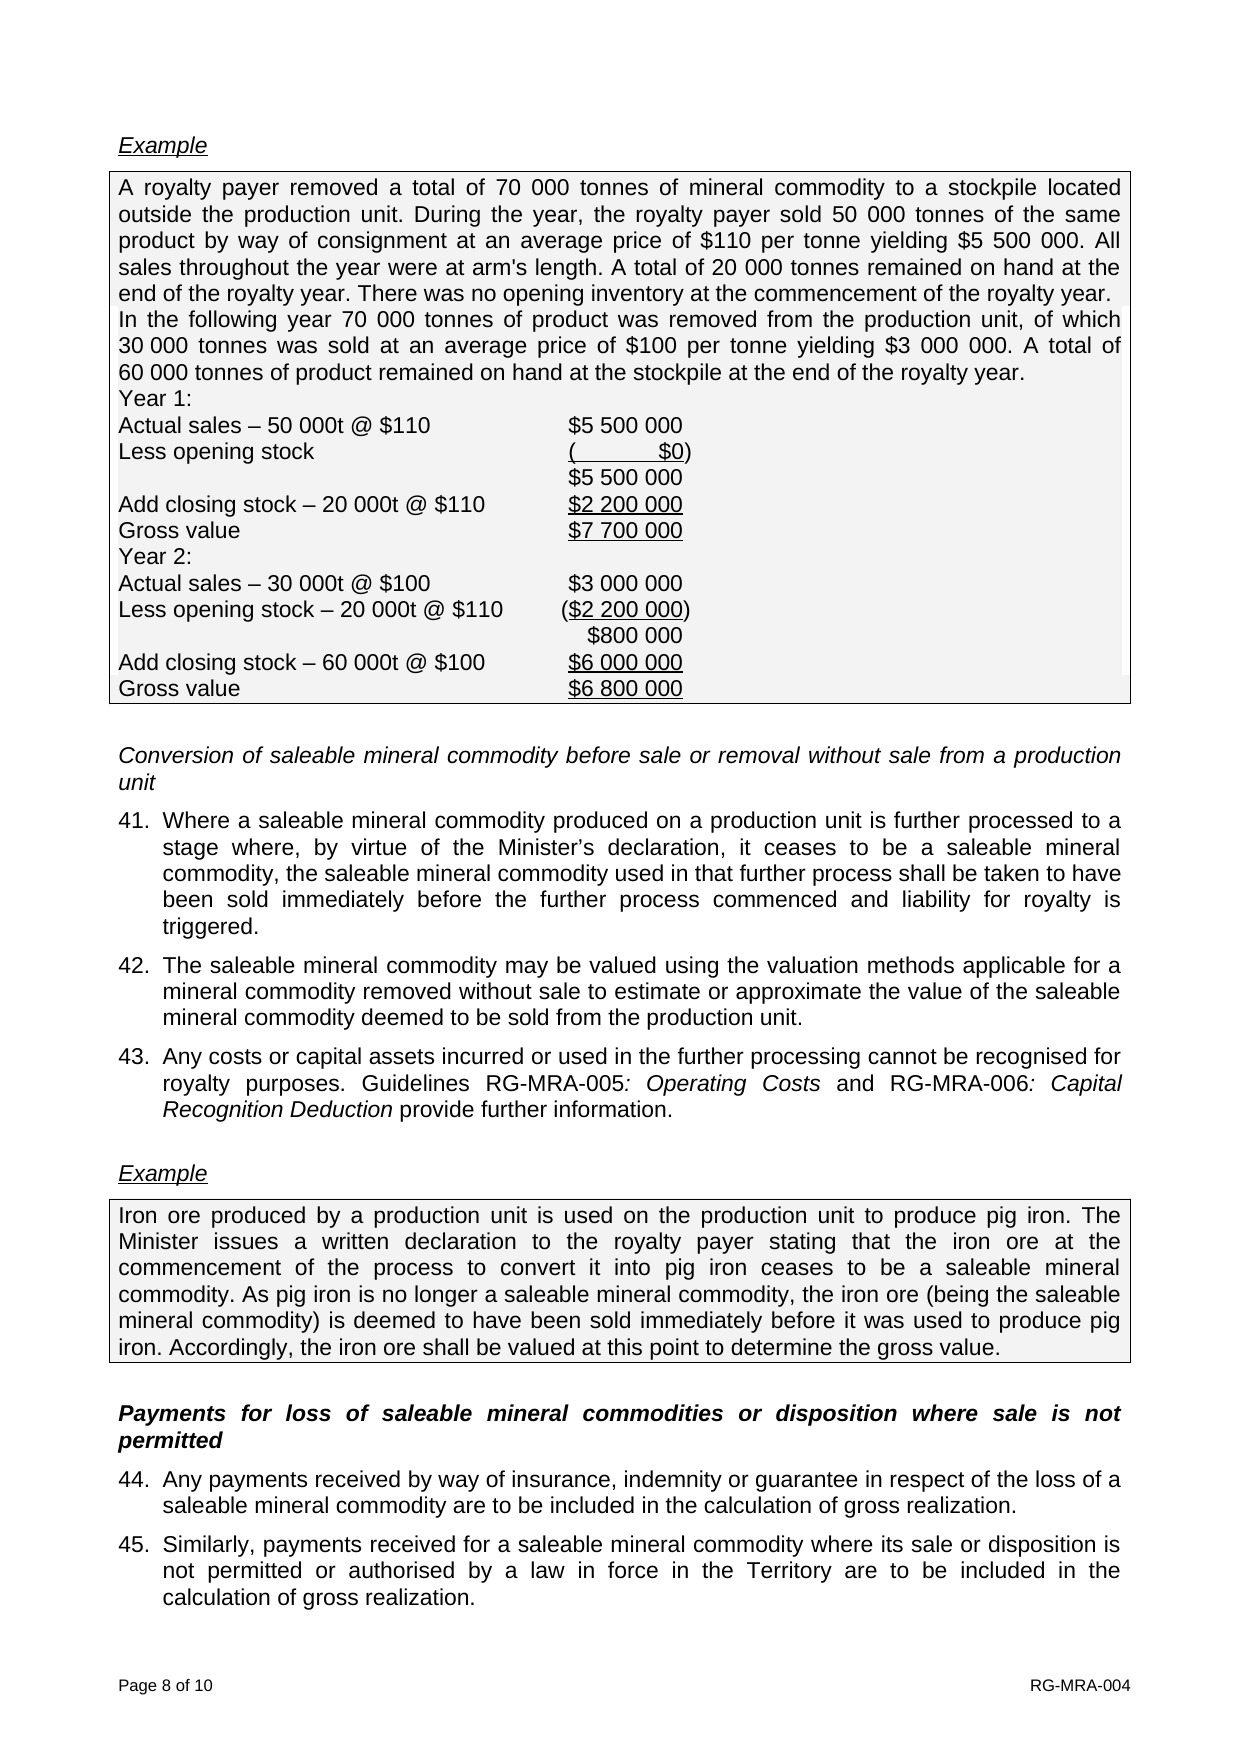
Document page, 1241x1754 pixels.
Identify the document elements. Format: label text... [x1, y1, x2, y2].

text Year 1: [118, 385, 1122, 412]
subtitle Conversion of saleable mineral commodity before sale or removal without sale from a production unit [118, 742, 1122, 795]
text Where a saleable mineral commodity produced on a production unit is further processed to a stage where, by virtue of the Minister’s declaration, it ceases to be a saleable mineral commodity, the saleable mineral commodity used in that further process shall be taken to have been sold immediately before the further process commenced and liability for royalty is triggered. [118, 807, 1122, 939]
text Less opening stock ( $0) [118, 438, 1122, 464]
text A royalty payer removed a total of 70 000 tonnes of mineral commodity to a stockpile located outside the production unit. During the year, the royalty payer sold 50 000 tonnes of the same product by way of consignment at an average price of $110 per tonne yielding $5 500 000. All sales throughout the year were at arm's length. A total of 20 000 tonnes remained on hand at the end of the royalty year. There was no opening inventory at the commencement of the royalty year. [110, 172, 1130, 306]
text Year 2: [118, 543, 1122, 570]
text Any payments received by way of insurance, indemnity or guarantee in respect of the loss of a saleable mineral commodity are to be included in the calculation of gross realization. [118, 1466, 1122, 1518]
text Similarly, payments received for a saleable mineral commodity where its sale or disposition is not permitted or authorised by a law in force in the Territory are to be included in the calculation of gross realization. [118, 1531, 1122, 1610]
text Actual sales – 50 000t @ $110 $5 500 000 [118, 412, 1122, 438]
text Add closing stock – 20 000t @ $110 $2 200 000 [118, 491, 1122, 517]
text $800 000 [118, 622, 1122, 649]
subtitle Payments for loss of saleable mineral commodities or disposition where sale is not permitted [118, 1400, 1122, 1453]
subtitle Example [118, 132, 1122, 159]
text Iron ore produced by a production unit is used on the production unit to produce pig iron. The Minister issues a written declaration to the royalty payer stating that the iron ore at the commencement of the process to convert it into pig iron ceases to be a saleable mineral commodity. As pig iron is no longer a saleable mineral commodity, the iron ore (being the saleable mineral commodity) is deemed to have been sold immediately before it was used to produce pig iron. Accordingly, the iron ore shall be valued at this point to determine the gross value. [110, 1200, 1130, 1362]
text $5 500 000 [118, 464, 1122, 491]
text Any costs or capital assets incurred or used in the further processing cannot be recognised for royalty purposes. Guidelines RG-MRA-005: Operating Costs and RG-MRA-006: Capital Recognition Deduction provide further information. [118, 1043, 1122, 1122]
text Gross value $6 800 000 [110, 672, 1130, 703]
text Less opening stock – 20 000t @ $110 ($2 200 000) [118, 596, 1122, 622]
text Actual sales – 30 000t @ $100 $3 000 000 [118, 570, 1122, 596]
text In the following year 70 000 tonnes of product was removed from the production unit, of which 30 000 tonnes was sold at an average price of $100 per tonne yielding $3 000 000. A total of 60 000 tonnes of product remained on hand at the stockpile at the end of the royalty year. [118, 306, 1122, 385]
text Gross value $7 700 000 [118, 517, 1122, 543]
subtitle Example [118, 1160, 1122, 1186]
text Add closing stock – 60 000t @ $100 $6 000 000 [118, 649, 1122, 672]
text The saleable mineral commodity may be valued using the valuation methods applicable for a mineral commodity removed without sale to estimate or approximate the value of the saleable mineral commodity deemed to be sold from the production unit. [118, 952, 1122, 1031]
